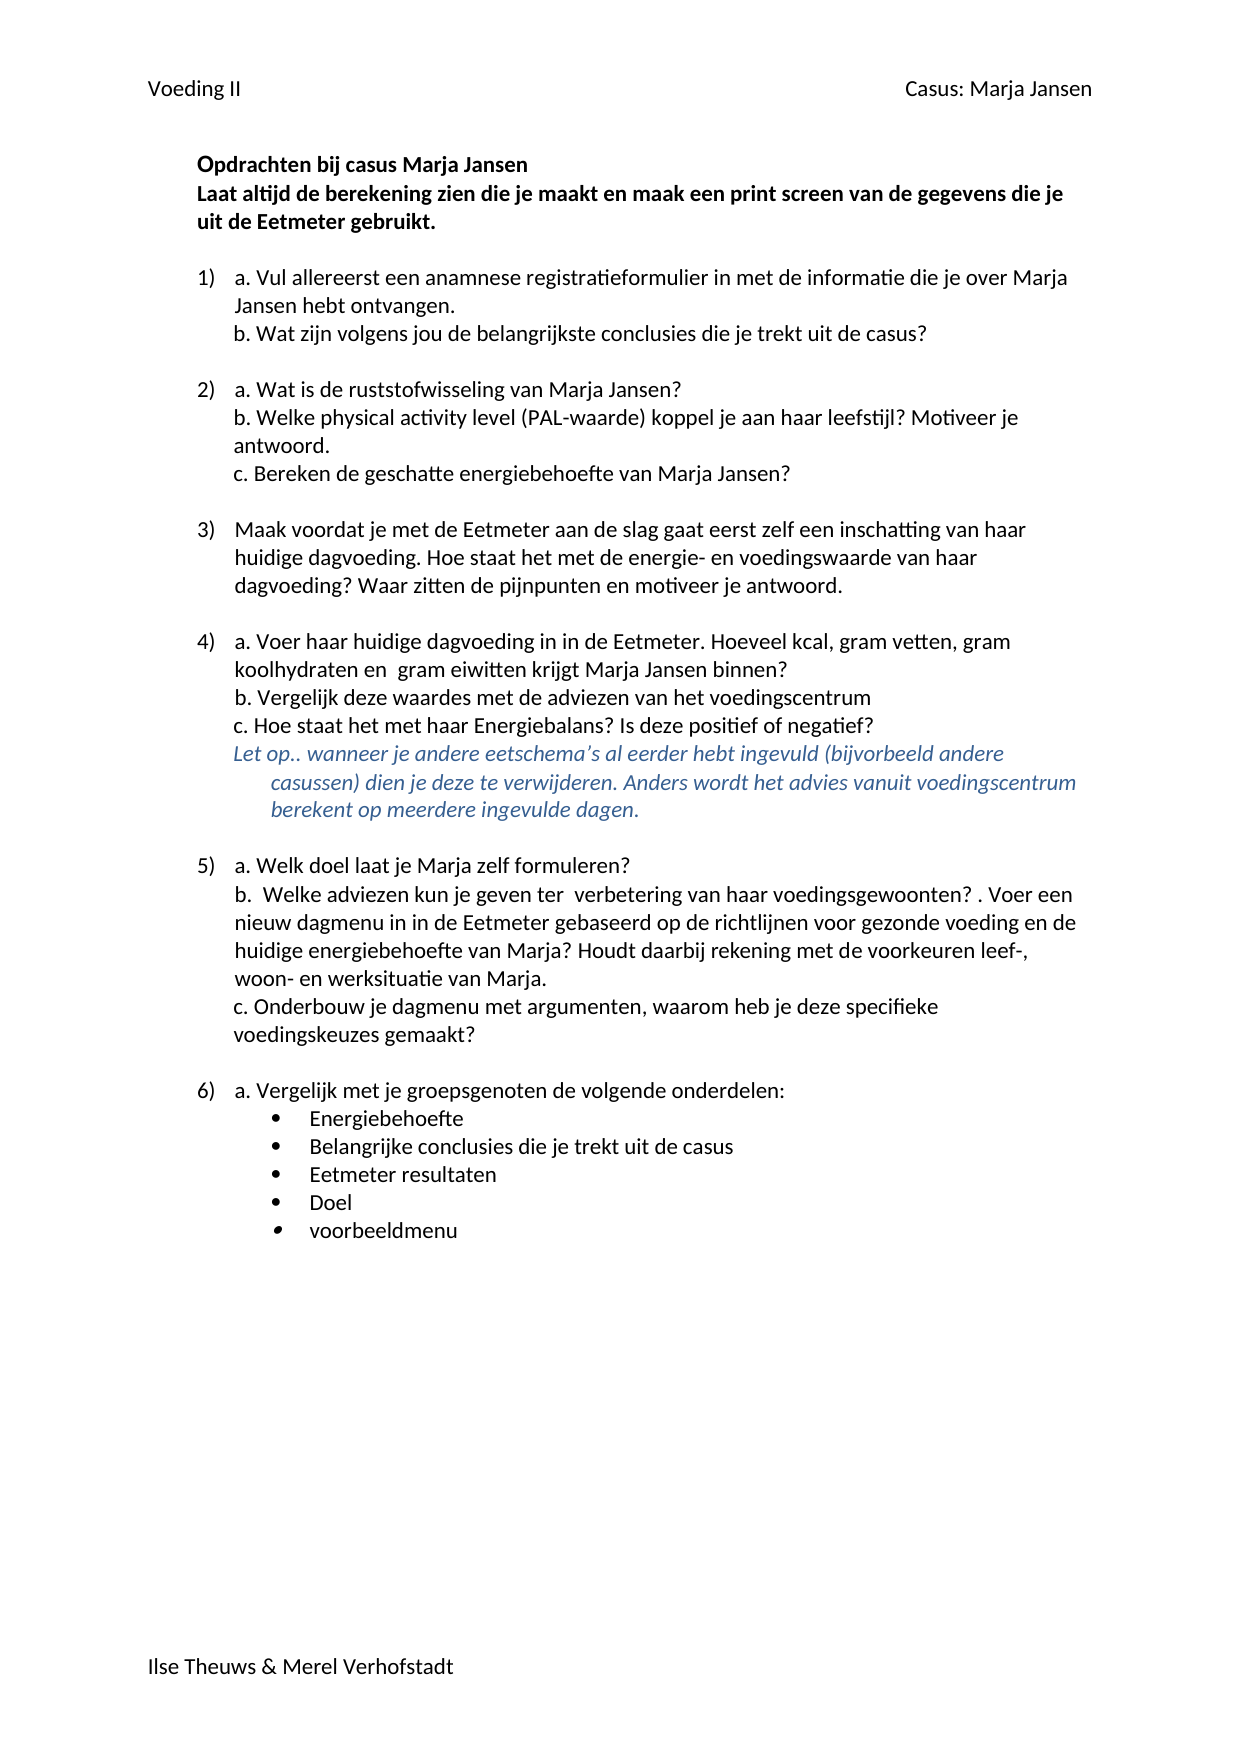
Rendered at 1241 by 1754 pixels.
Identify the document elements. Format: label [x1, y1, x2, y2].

table_cell [149, 149, 1092, 1272]
